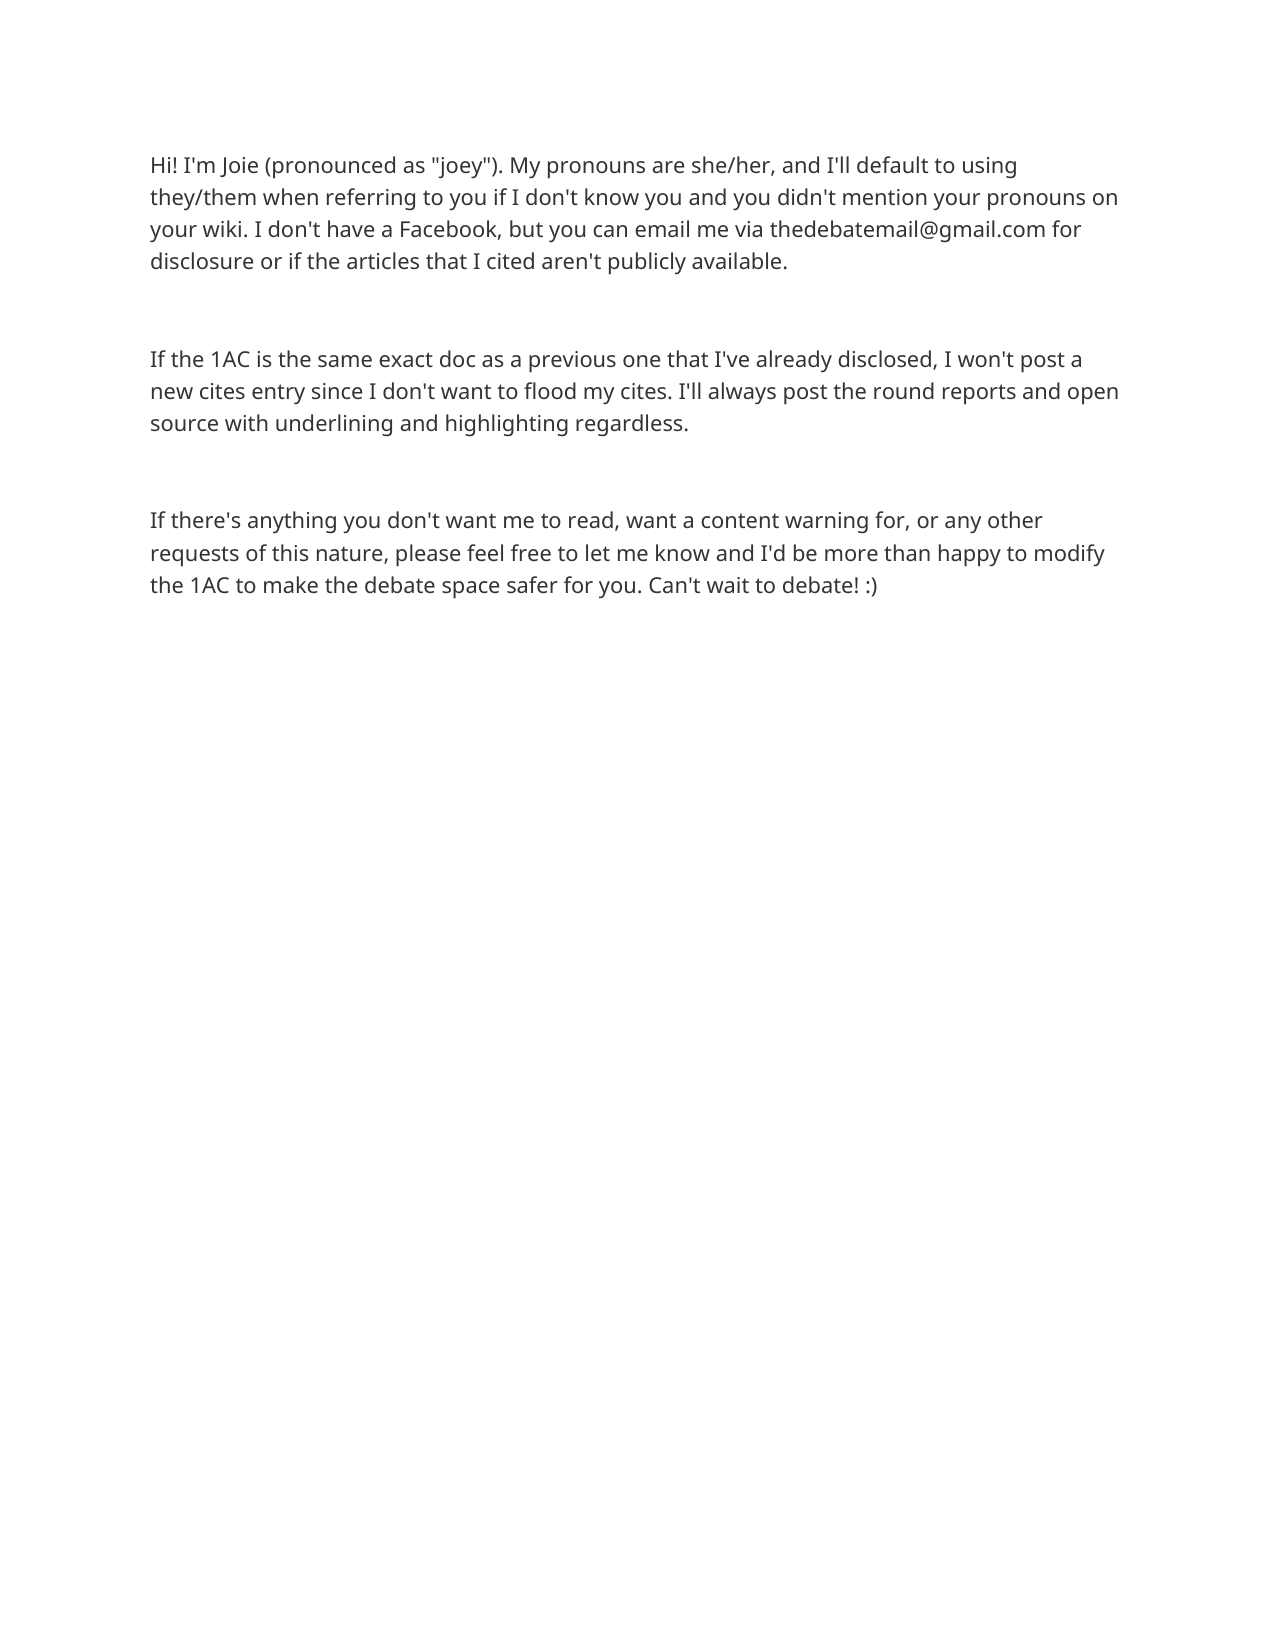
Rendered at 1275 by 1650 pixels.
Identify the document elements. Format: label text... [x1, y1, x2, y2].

text Hi! I'm Joie (pronounced as "joey"). My pronouns are she/her, and I'll default to using they/them when referring to you if I don't know you and you didn't mention your pronouns on your wiki. I don't have a Facebook, but you can email me via thedebatemail@gmail.com for disclosure or if the articles that I cited aren't publicly available. [150, 150, 1125, 276]
text If the 1AC is the same exact doc as a previous one that I've already disclosed, I won't post a new cites entry since I don't want to flood my cites. I'll always post the round reports and open source with underlining and highlighting regardless. [150, 344, 1125, 438]
text If there's anything you don't want me to read, want a content warning for, or any other requests of this nature, please feel free to let me know and I'd be more than happy to modify the 1AC to make the debate space safer for you. Can't wait to debate! :) [150, 505, 1125, 599]
